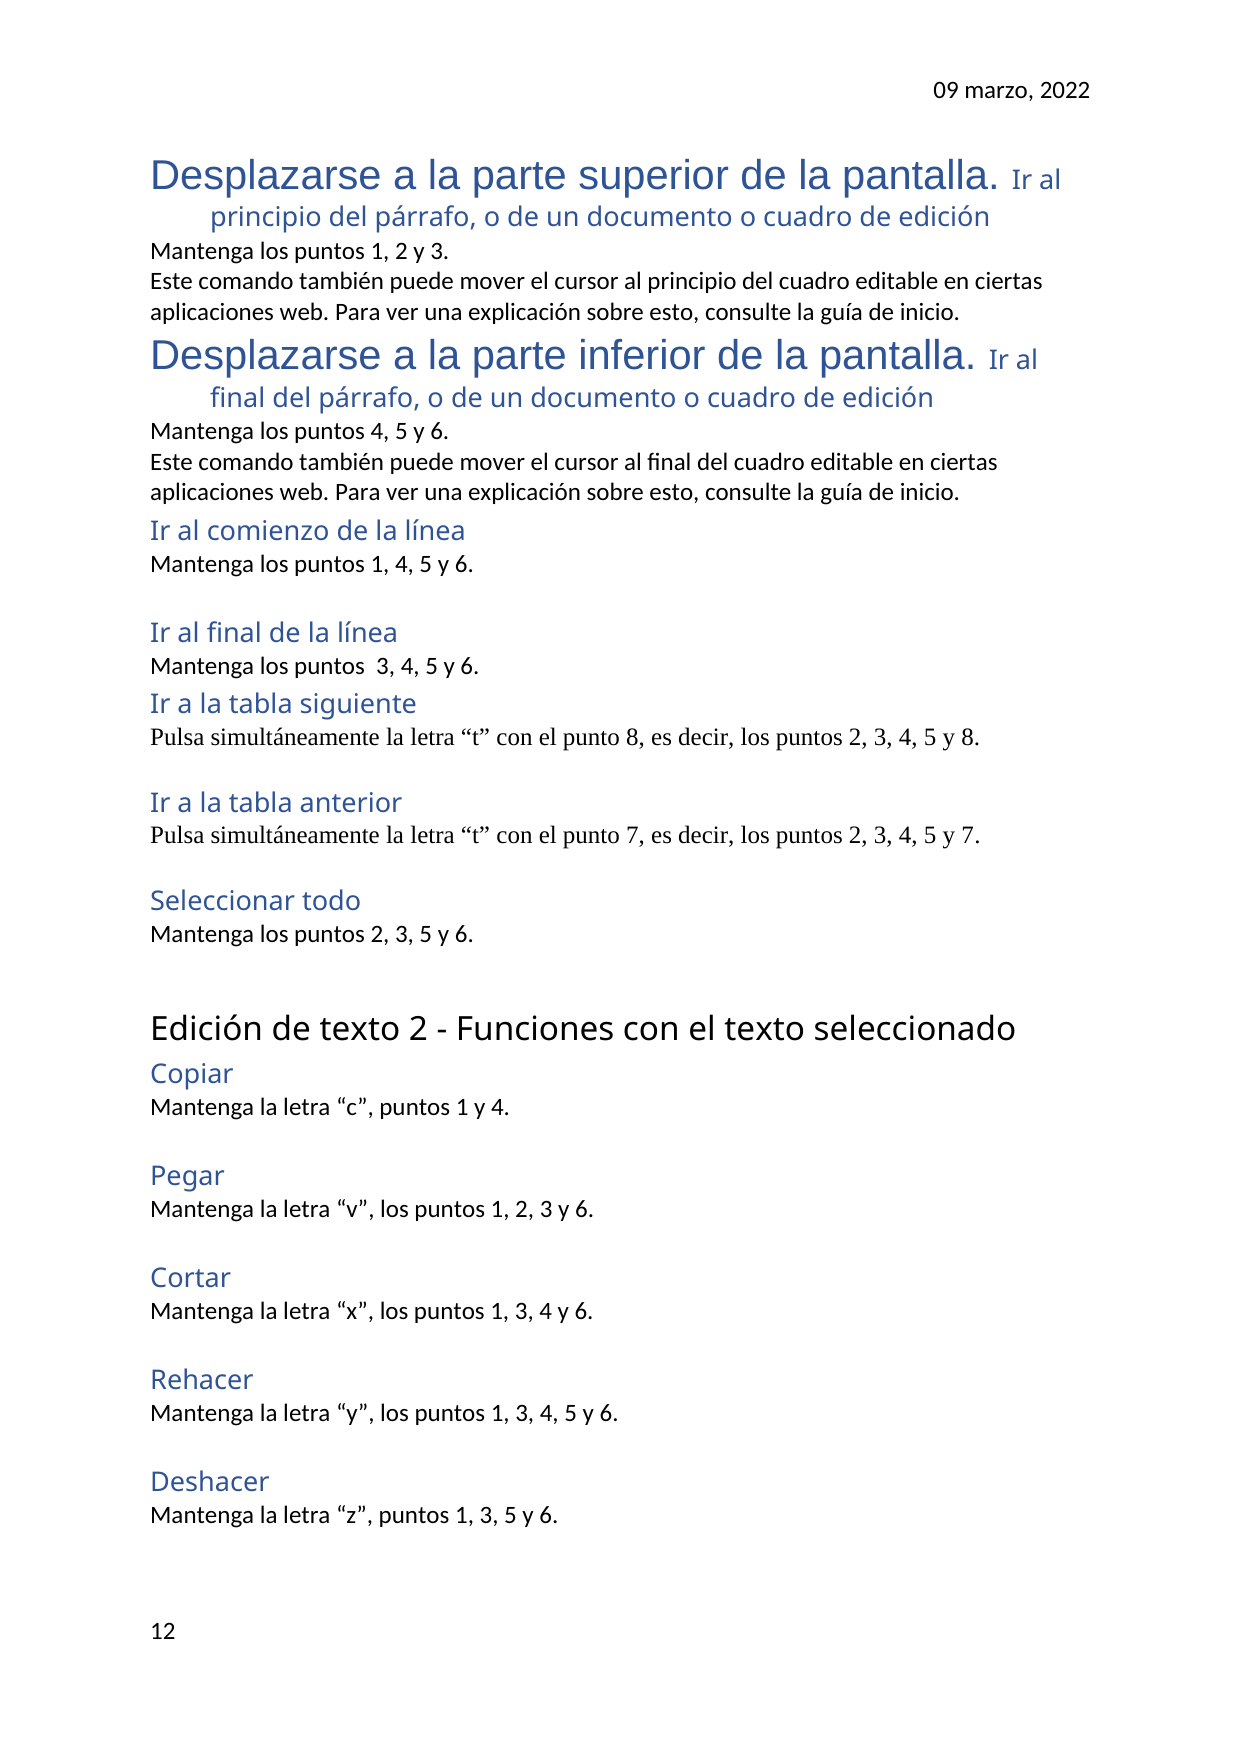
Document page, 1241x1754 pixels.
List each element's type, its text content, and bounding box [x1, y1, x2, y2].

text Mantenga los puntos 2, 3, 5 y 6. [150, 919, 1090, 949]
text Mantenga los puntos 1, 4, 5 y 6. [150, 548, 1090, 578]
text Mantenga la letra “c”, puntos 1 y 4. [150, 1091, 1090, 1122]
text Mantenga la letra “y”, los puntos 1, 3, 4, 5 y 6. [150, 1397, 1090, 1428]
text Este comando también puede mover el cursor al principio del cuadro editable en ciertas aplicaciones web. Para ver una explicación sobre esto, consulte la guía de inicio. [150, 265, 1090, 326]
text Mantenga los puntos 3, 4, 5 y 6. [150, 650, 1090, 681]
text Mantenga los puntos 1, 2 y 3. [150, 235, 1090, 265]
subtitle Cortar [150, 1258, 1090, 1295]
subtitle Ir al final de la línea [150, 613, 1090, 650]
subtitle Copiar [150, 1054, 1090, 1091]
text Mantenga la letra “v”, los puntos 1, 2, 3 y 6. [150, 1193, 1090, 1224]
text Este comando también puede mover el cursor al final del cuadro editable en ciertas aplicaciones web. Para ver una explicación sobre esto, consulte la guía de inicio. [150, 446, 1090, 507]
text Mantenga los puntos 4, 5 y 6. [150, 415, 1090, 446]
text Pulsa simultáneamente la letra “t” con el punto 7, es decir, los puntos 2, 3, 4, 5 y 7. [150, 820, 1090, 849]
subtitle Desplazarse a la parte inferior de la pantalla. Ir al final del párrafo, o de un documento o cuadro de edición [150, 331, 1090, 415]
subtitle Ir al comienzo de la línea [150, 511, 1090, 548]
text Mantenga la letra “x”, los puntos 1, 3, 4 y 6. [150, 1295, 1090, 1326]
text Pulsa simultáneamente la letra “t” con el punto 8, es decir, los puntos 2, 3, 4, 5 y 8. [150, 722, 1090, 750]
subtitle Rehacer [150, 1361, 1090, 1397]
subtitle Deshacer [150, 1463, 1090, 1499]
subtitle Ir a la tabla siguiente [150, 685, 1090, 722]
subtitle Seleccionar todo [150, 882, 1090, 919]
subtitle Ir a la tabla anterior [150, 783, 1090, 820]
subtitle Desplazarse a la parte superior de la pantalla. Ir al principio del párrafo, o de un documento o cuadro de edición [150, 150, 1090, 235]
text Mantenga la letra “z”, puntos 1, 3, 5 y 6. [150, 1499, 1090, 1530]
subtitle Edición de texto 2 - Funciones con el texto seleccionado [150, 1005, 1090, 1050]
subtitle Pegar [150, 1156, 1090, 1193]
